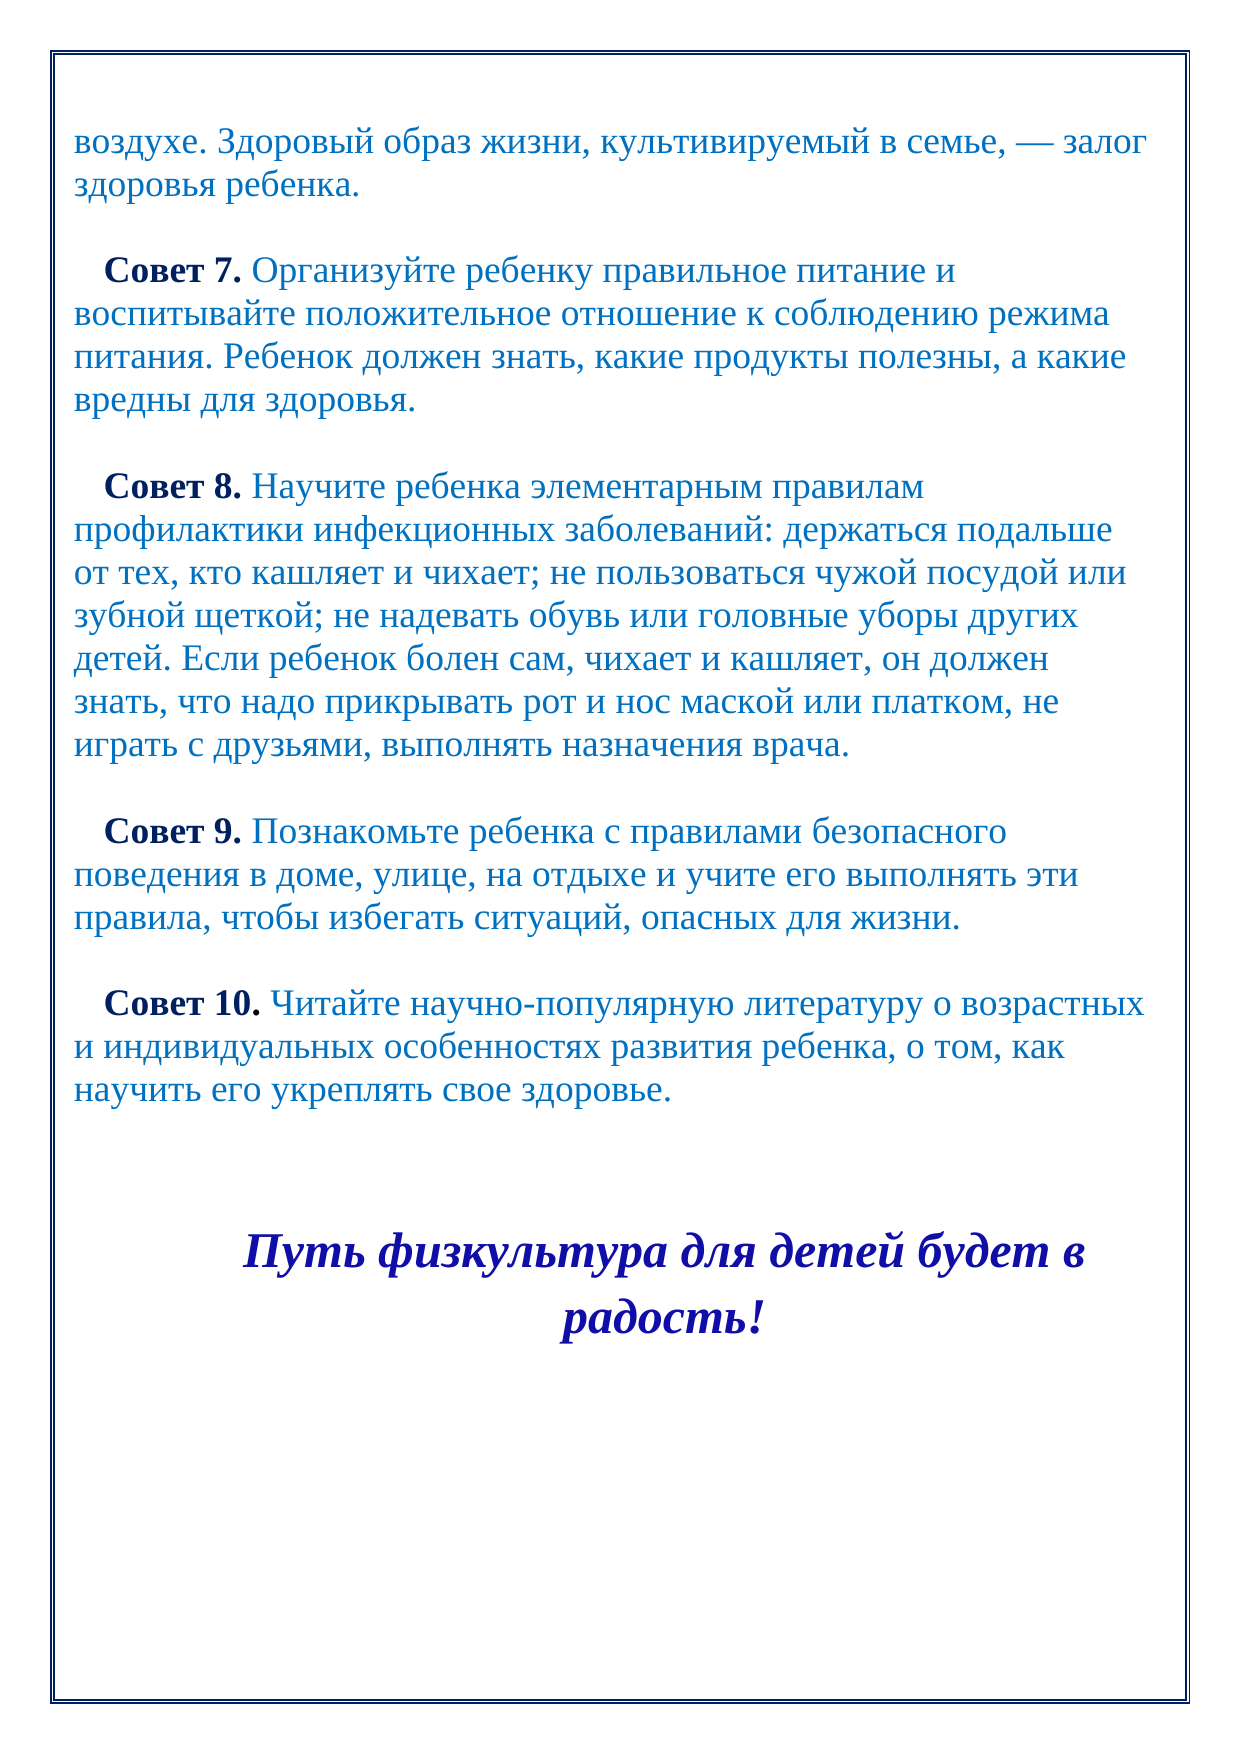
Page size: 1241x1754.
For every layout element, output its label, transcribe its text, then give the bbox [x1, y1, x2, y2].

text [74, 118, 1152, 204]
text Совет 8. Научите ребенка элементарным правилам профилактики инфекционных заболеваний: держаться подальше от тех, кто кашляет и чихает; не пользоваться чужой посудой или зубной щеткой; не надевать обувь или головные уборы других детей. Если ребенок болен сам, чихает и кашляет, он должен знать, что надо прикрывать рот и нос маской или платком, не играть с друзьями, выполнять назначения врача. [74, 463, 1152, 765]
text Совет 10. Читайте научно-популярную литературу о возрастных и индивидуальных особенностях развития ребенка, о том, как научить его укреплять свое здоровье. [74, 981, 1152, 1110]
text Путь физкультура для детей будет в радость! [177, 1221, 1152, 1344]
text Совет 7. Организуйте ребенку правильное питание и воспитывайте положительное отношение к соблюдению режима питания. Ребенок должен знать, какие продукты полезны, а какие вредны для здоровья. [74, 247, 1152, 420]
text Совет 9. Познакомьте ребенка с правилами безопасного поведения в доме, улице, на отдыхе и учите его выполнять эти правила, чтобы избегать ситуаций, опасных для жизни. [74, 808, 1152, 937]
